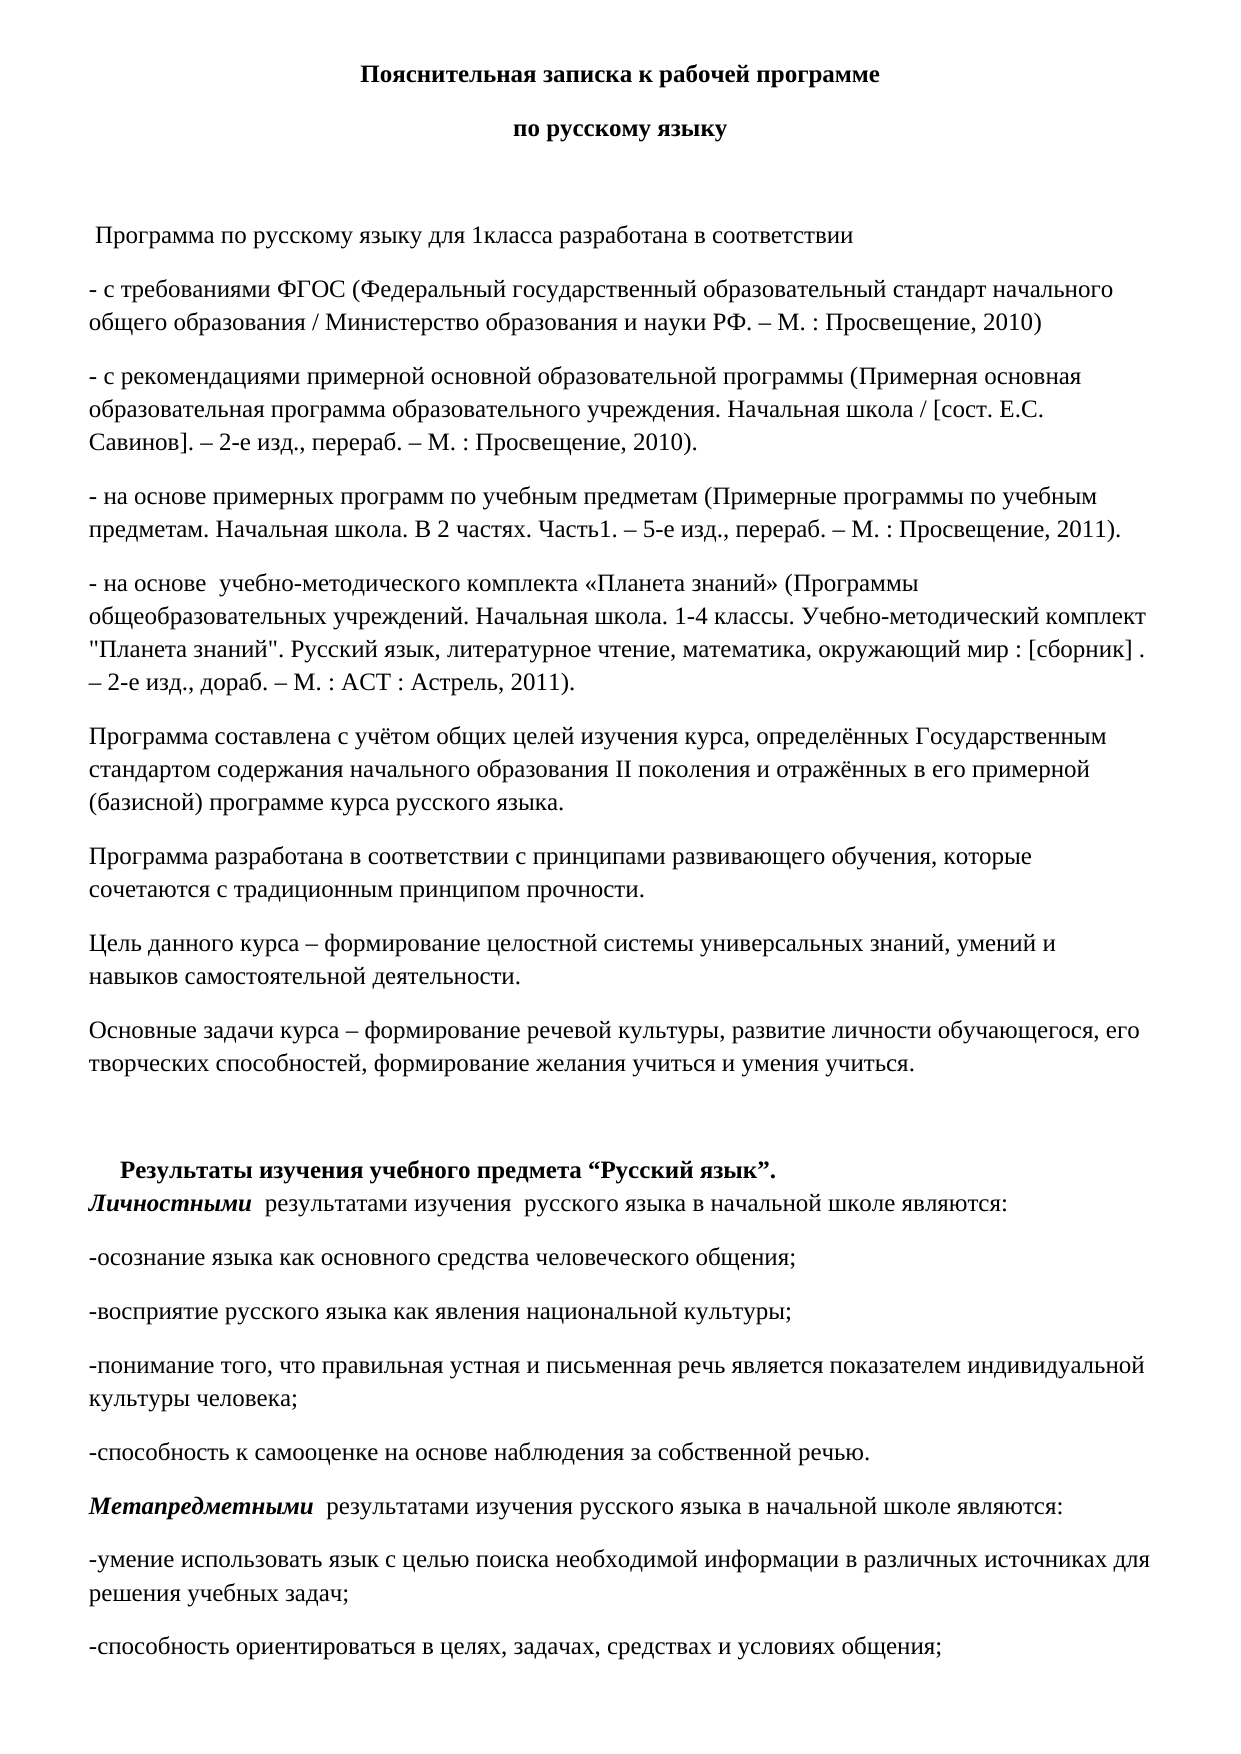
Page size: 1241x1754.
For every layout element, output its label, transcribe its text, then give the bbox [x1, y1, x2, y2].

text Пояснительная записка к рабочей программе [89, 59, 1152, 88]
text - с требованиями ФГОС (Федеральный государственный образовательный стандарт начального общего образования / Министерство образования и науки РФ. – М. : Просвещение, 2010) [89, 274, 1152, 336]
text Программа по русскому языку для 1класса разработана в соответствии [89, 221, 1152, 249]
text -способность ориентироваться в целях, задачах, средствах и условиях общения; [89, 1631, 1152, 1660]
text -осознание языка как основного средства человеческого общения; [89, 1242, 1152, 1271]
text - с рекомендациями примерной основной образовательной программы (Примерная основная образовательная программа образовательного учреждения. Начальная школа / [сост. Е.С. Савинов]. – 2-е изд., перераб. – М. : Просвещение, 2010). [89, 361, 1152, 456]
text - на основе примерных программ по учебным предметам (Примерные программы по учебным предметам. Начальная школа. В 2 частях. Часть1. – 5-е изд., перераб. – М. : Просвещение, 2011). [89, 481, 1152, 543]
text Основные задачи курса – формирование речевой культуры, развитие личности обучающегося, его творческих способностей, формирование желания учиться и умения учиться. [89, 1015, 1152, 1076]
text Метапредметными результатами изучения русского языка в начальной школе являются: [89, 1491, 1152, 1519]
text -понимание того, что правильная устная и письменная речь является показателем индивидуальной культуры человека; [89, 1350, 1152, 1412]
text по русскому языку [89, 113, 1152, 142]
text Программа составлена с учётом общих целей изучения курса, определённых Государственным стандартом содержания начального образования II поколения и отражённых в его примерной (базисной) программе курса русского языка. [89, 721, 1152, 816]
text - на основе учебно-методического комплекта «Планета знаний» (Программы общеобразовательных учреждений. Начальная школа. 1-4 классы. Учебно-методический комплект "Планета знаний". Русский язык, литературное чтение, математика, окружающий мир : [сборник] . – 2-е изд., дораб. – М. : АСТ : Астрель, 2011). [89, 568, 1152, 696]
text Цель данного курса – формирование целостной системы универсальных знаний, умений и навыков самостоятельной деятельности. [89, 928, 1152, 989]
text Результаты изучения учебного предмета “Русский язык”. Личностными результатами изучения русского языка в начальной школе являются: [89, 1155, 1152, 1217]
text Программа разработана в соответствии с принципами развивающего обучения, которые сочетаются с традиционным принципом прочности. [89, 841, 1152, 903]
text -умение использовать язык с целью поиска необходимой информации в различных источниках для решения учебных задач; [89, 1544, 1152, 1606]
text -восприятие русского языка как явления национальной культуры; [89, 1296, 1152, 1325]
text -способность к самооценке на основе наблюдения за собственной речью. [89, 1437, 1152, 1466]
